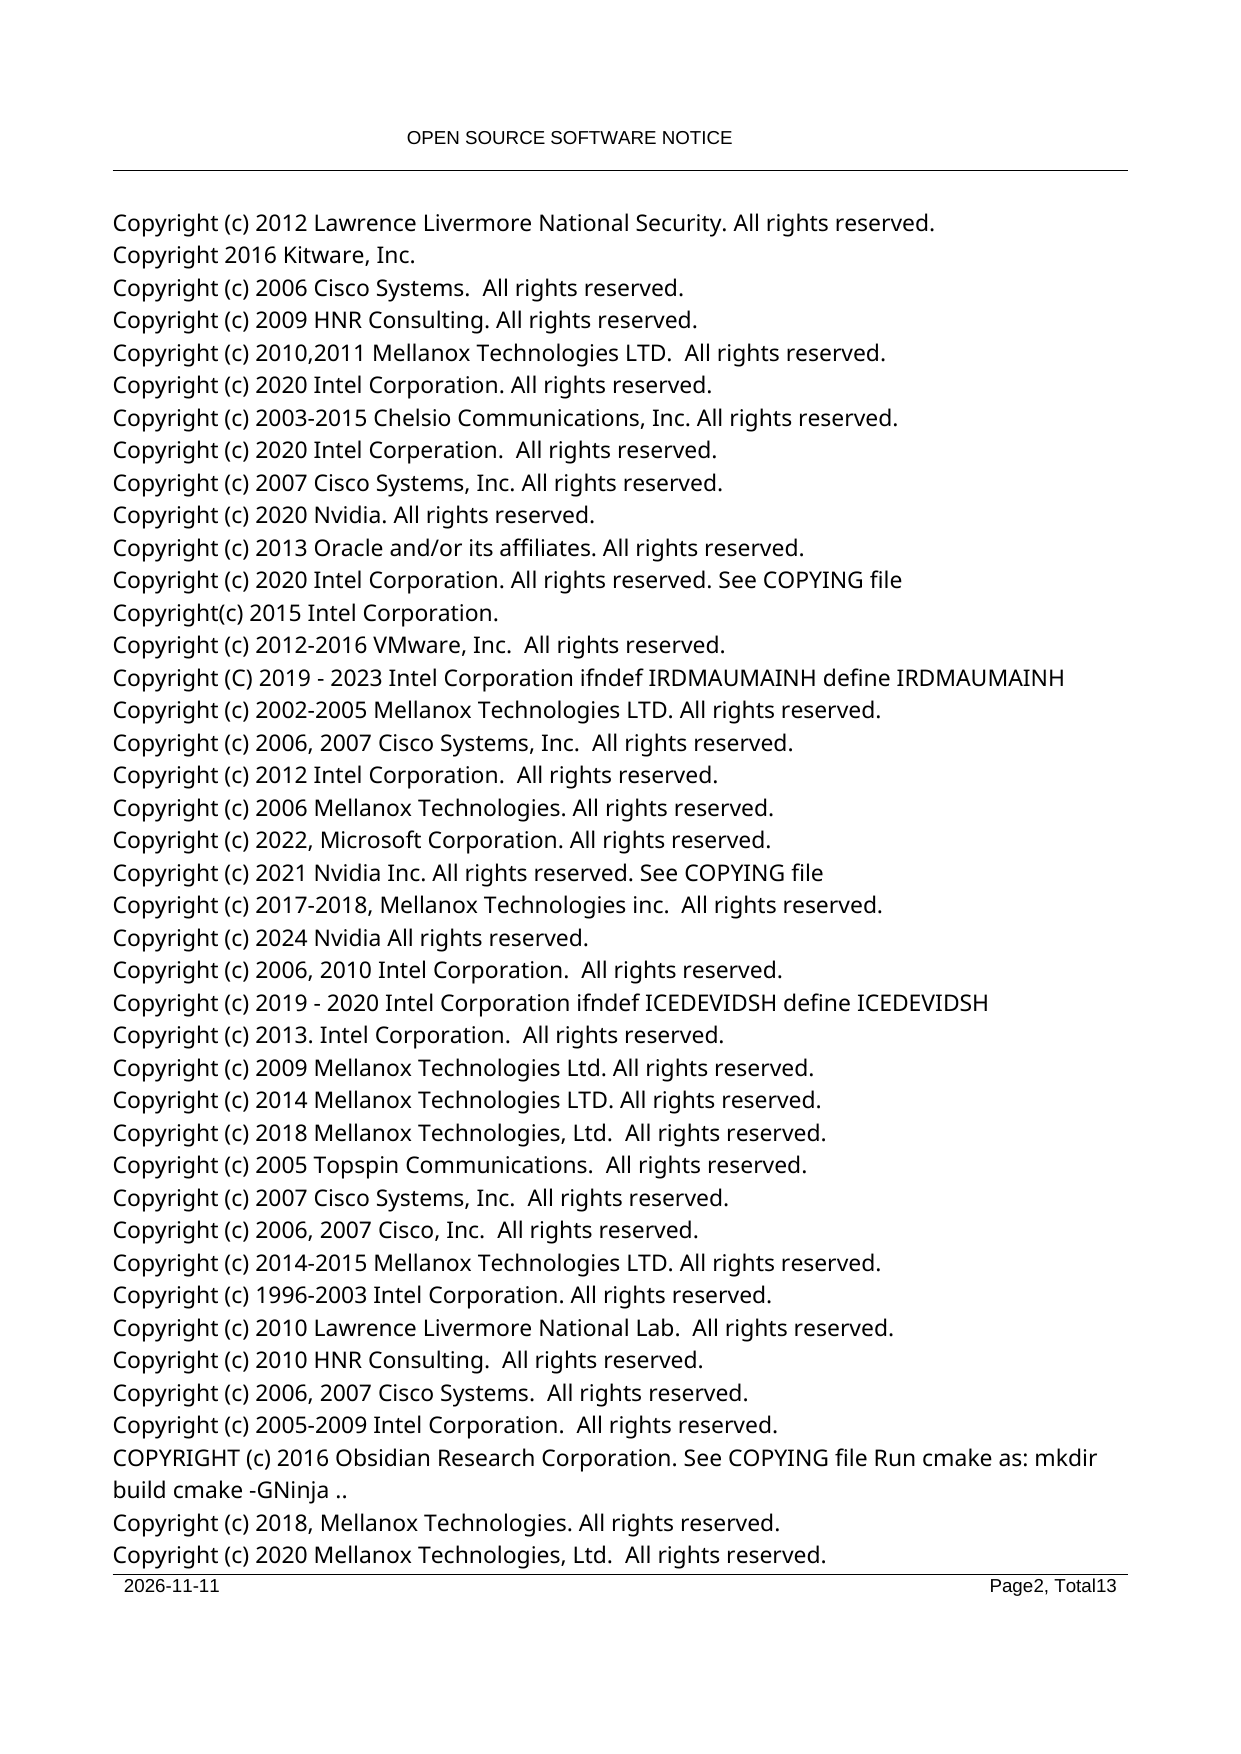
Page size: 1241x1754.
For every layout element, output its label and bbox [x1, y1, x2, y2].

text [112, 206, 1128, 1571]
